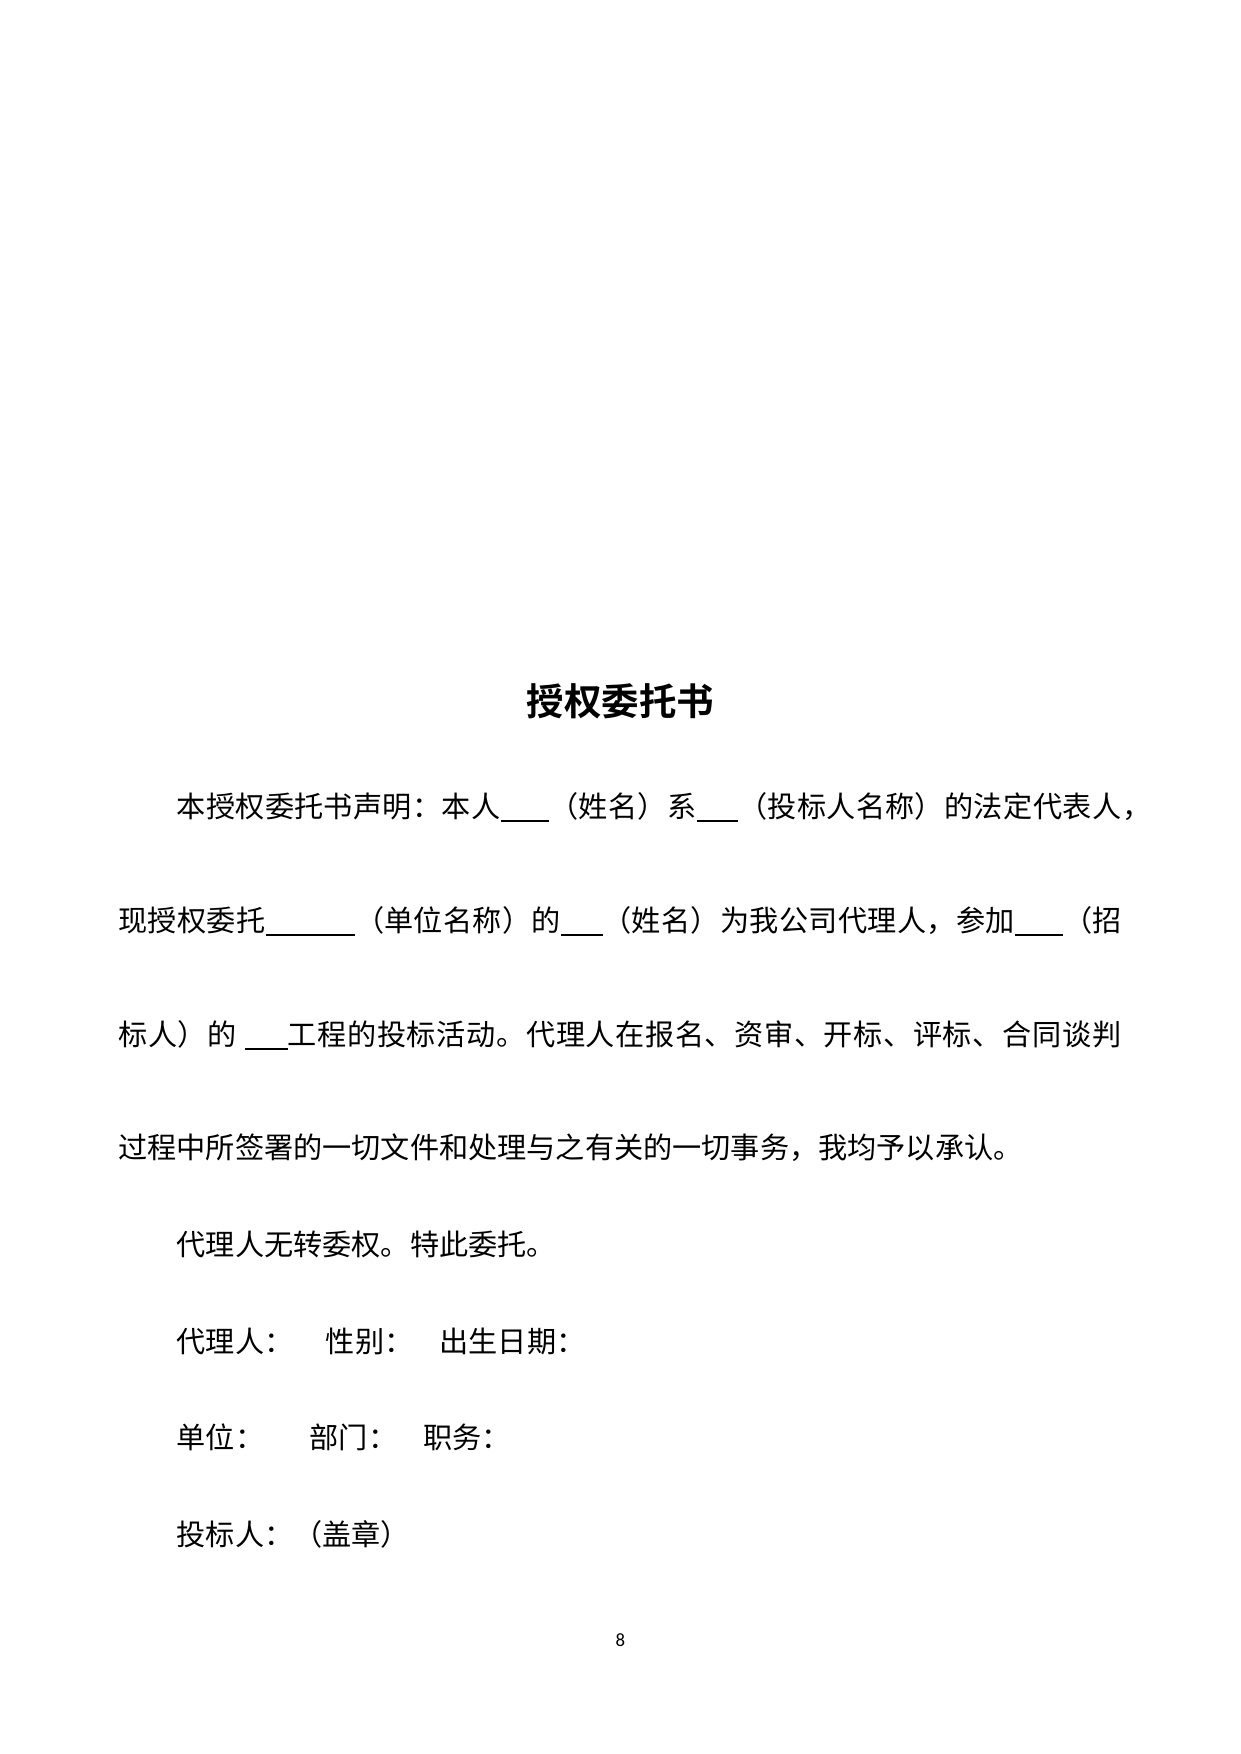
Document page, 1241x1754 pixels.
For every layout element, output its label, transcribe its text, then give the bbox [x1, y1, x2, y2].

text 代理人无转委权。特此委托。 [118, 1210, 1122, 1275]
text 单位： 部门： 职务： [118, 1404, 1122, 1469]
text 投标人：（盖章） [118, 1500, 1122, 1565]
text 授权委托书 [118, 667, 1122, 732]
text 本授权委托书声明：本人 （姓名）系 （投标人名称）的法定代表人，现授权委托 （单位名称）的 （姓名）为我公司代理人，参加 （招标人）的 工程的投标活动。代理人在报名、资审、开标、评标、合同谈判过程中所签署的一切文件和处理与之有关的一切事务，我均予以承认。 [118, 772, 1122, 1179]
text 代理人： 性别： 出生日期： [118, 1307, 1122, 1372]
